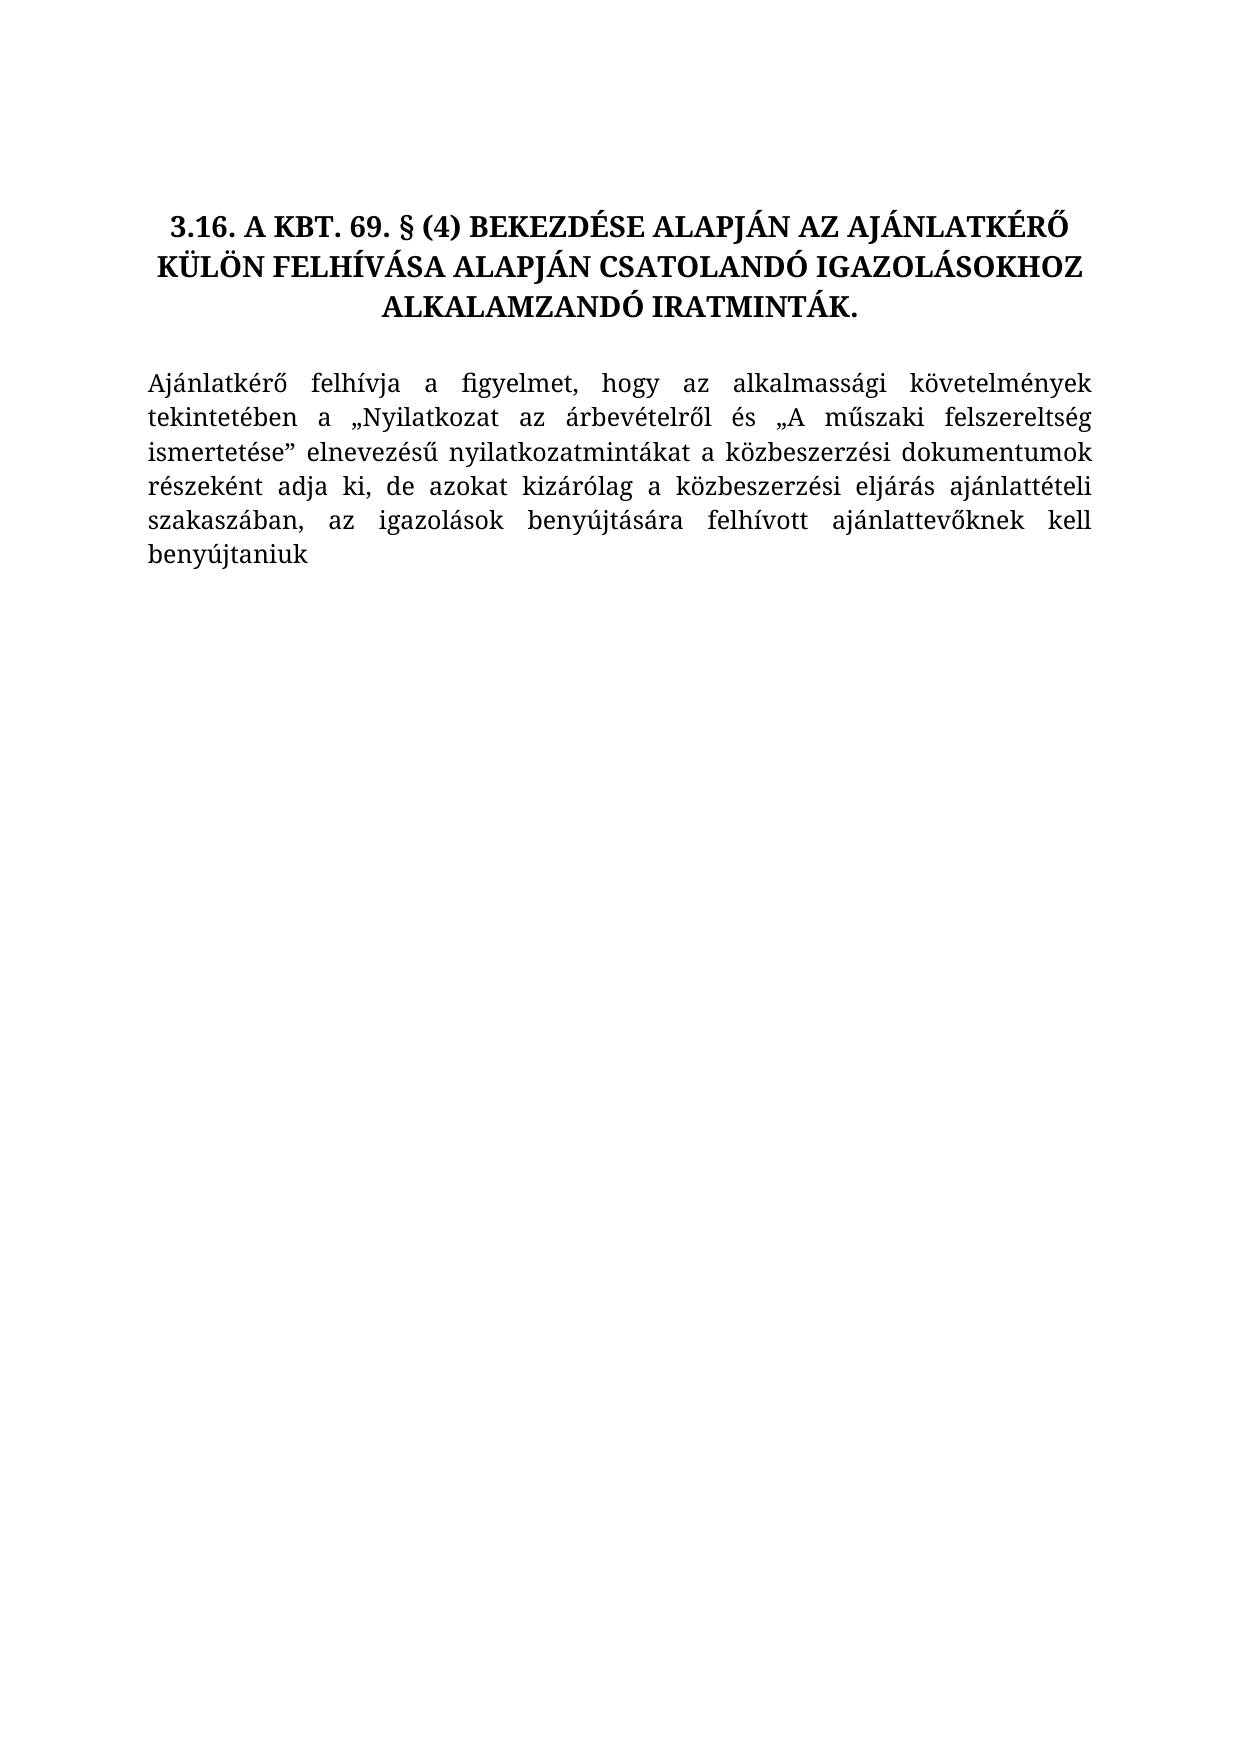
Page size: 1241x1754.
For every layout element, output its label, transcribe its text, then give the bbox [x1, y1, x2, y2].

text 3.16. A KBT. 69. § (4) BEKEZDÉSE ALAPJÁN AZ AJÁNLATKÉRŐ KÜLÖN FELHÍVÁSA ALAPJÁN CSATOLANDÓ IGAZOLÁSOKHOZ ALKALAMZANDÓ IRATMINTÁK. [148, 207, 1093, 326]
text Ajánlatkérő felhívja a figyelmet, hogy az alkalmassági követelmények tekintetében a „Nyilatkozat az árbevételről és „A műszaki felszereltség ismertetése” elnevezésű nyilatkozatmintákat a közbeszerzési dokumentumok részeként adja ki, de azokat kizárólag a közbeszerzési eljárás ajánlattételi szakaszában, az igazolások benyújtására felhívott ajánlattevőknek kell benyújtaniuk [148, 366, 1093, 570]
